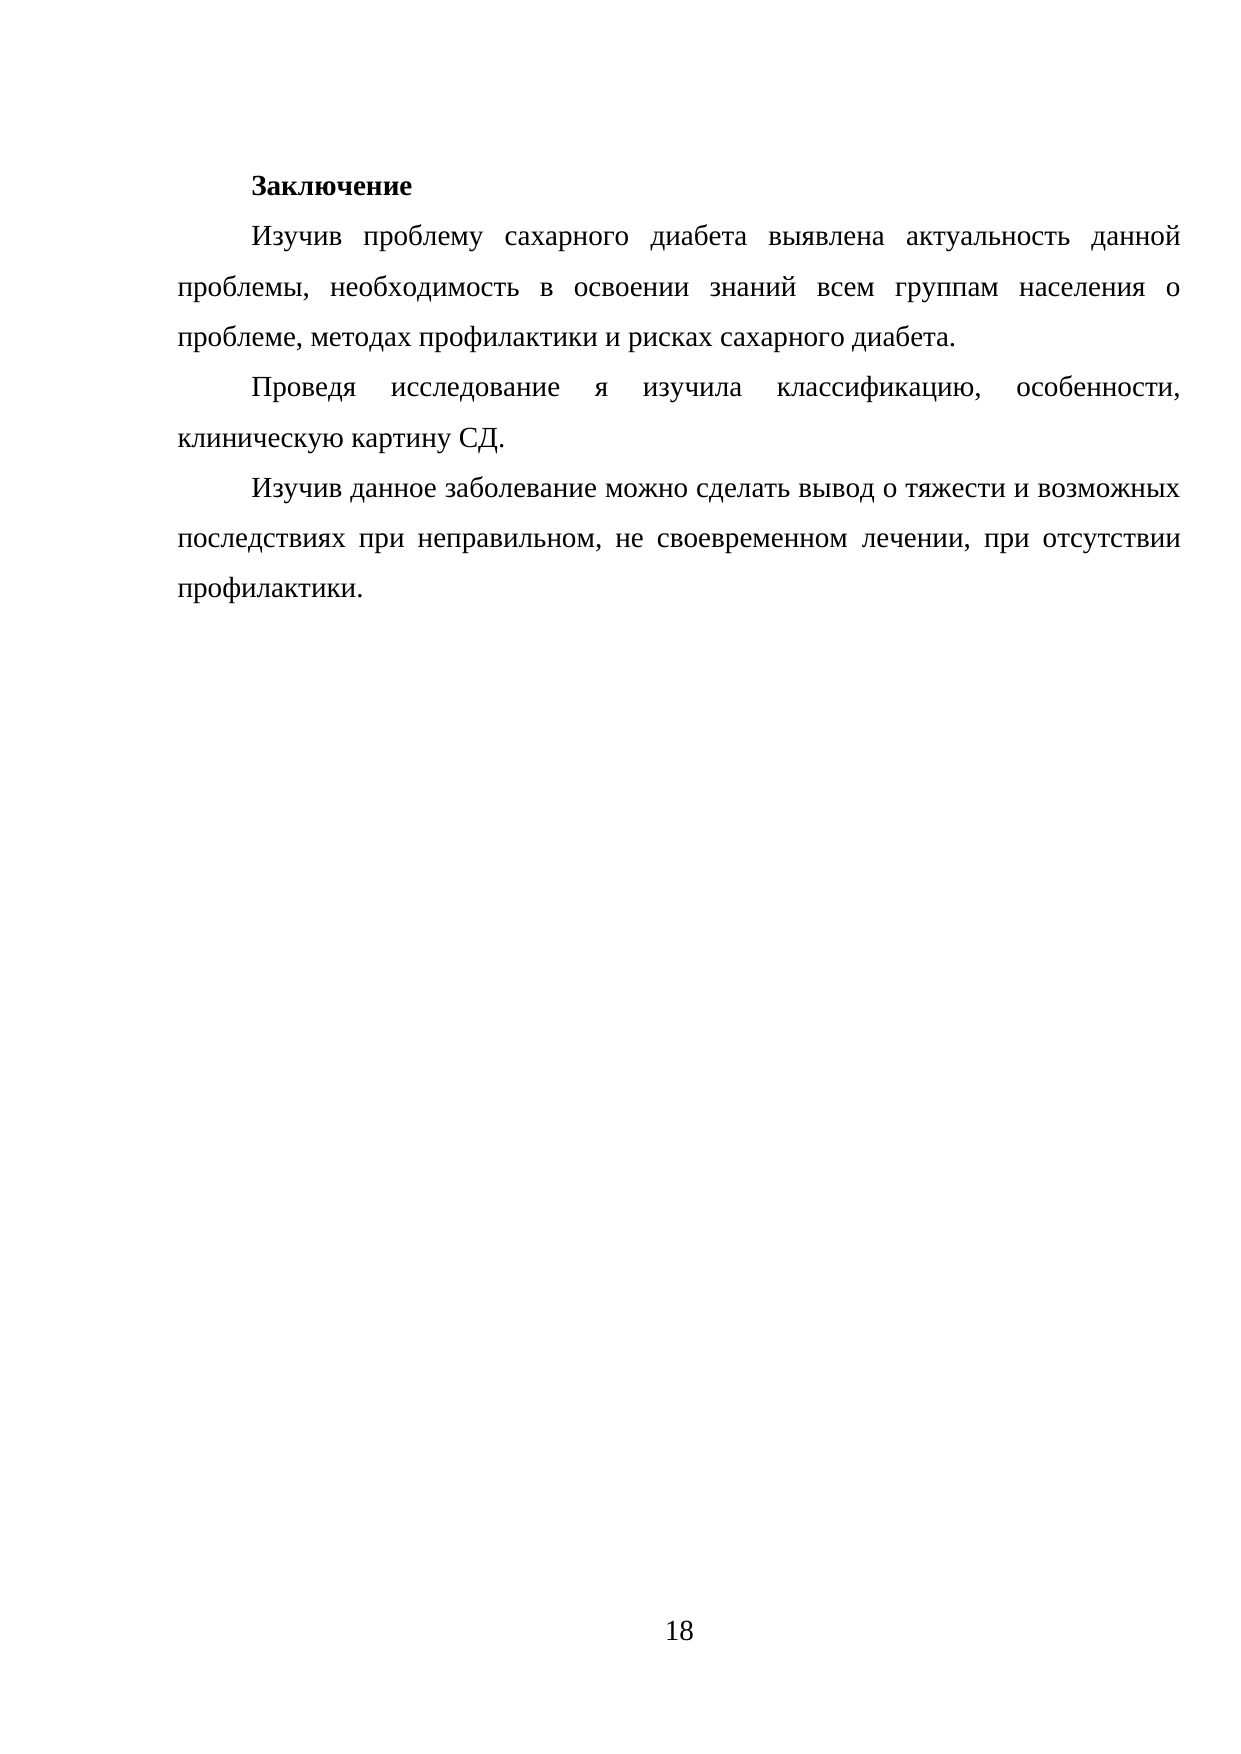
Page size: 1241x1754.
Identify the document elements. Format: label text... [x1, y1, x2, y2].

subtitle Заключение [177, 168, 1181, 202]
text Изучив проблему сахарного диабета выявлена актуальность данной проблемы, необходимость в освоении знаний всем группам населения о проблеме, методах профилактики и рисках сахарного диабета. Проведя исследование я изучила классификацию, особенности, клиническую картину СД. Изучив данное заболевание можно сделать вывод о тяжести и возможных последствиях при неправильном, не своевременном лечении, при отсутствии профилактики. [177, 218, 1181, 604]
